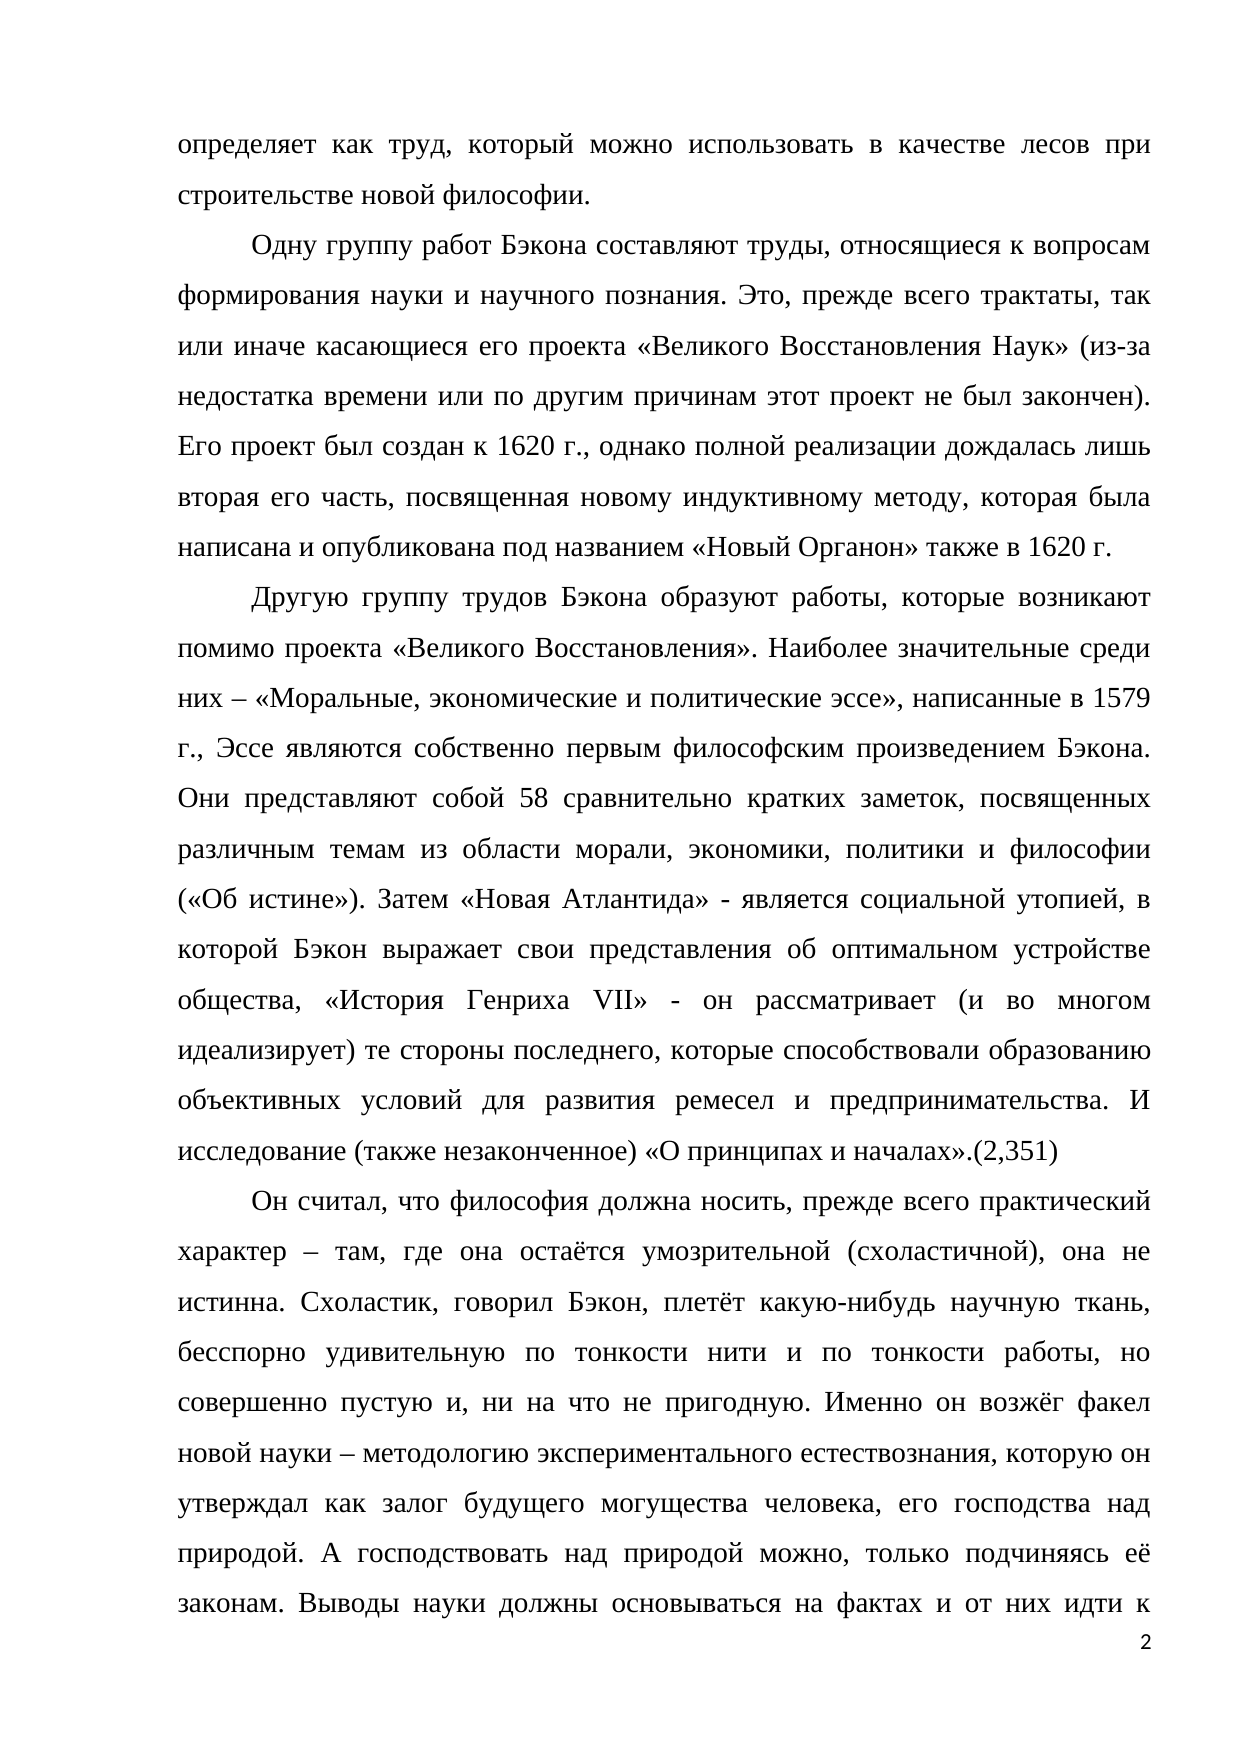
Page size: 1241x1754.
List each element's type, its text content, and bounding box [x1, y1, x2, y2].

text Другую группу трудов Бэкона образуют работы, которые возникают помимо проекта «Великого Восстановления». Наиболее значительные среди них – «Моральные, экономические и политические эссе», написанные в 1579 г., Эссе являются собственно первым философским произведением Бэкона. Они представляют собой 58 сравнительно кратких заметок, посвященных различным темам из области морали, экономики, политики и философии («Об истине»). Затем «Новая Атлантида» - является социальной утопией, в которой Бэкон выражает свои представления об оптимальном устройстве общества, «История Генриха VII» - он рассматривает (и во многом идеализирует) те стороны последнего, которые способствовали образованию объективных условий для развития ремесел и предпринимательства. И исследование (также незаконченное) «О принципах и началах».(2,351) [177, 579, 1152, 1166]
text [177, 1183, 1152, 1619]
text Одну группу работ Бэкона составляют труды, относящиеся к вопросам формирования науки и научного познания. Это, прежде всего трактаты, так или иначе касающиеся его проекта «Великого Восстановления Наук» (из-за недостатка времени или по другим причинам этот проект не был закончен). Его проект был создан к 1620 г., однако полной реализации дождалась лишь вторая его часть, посвященная новому индуктивному методу, которая была написана и опубликована под названием «Новый Органон» также в 1620 г. [177, 227, 1152, 563]
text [177, 127, 1152, 210]
